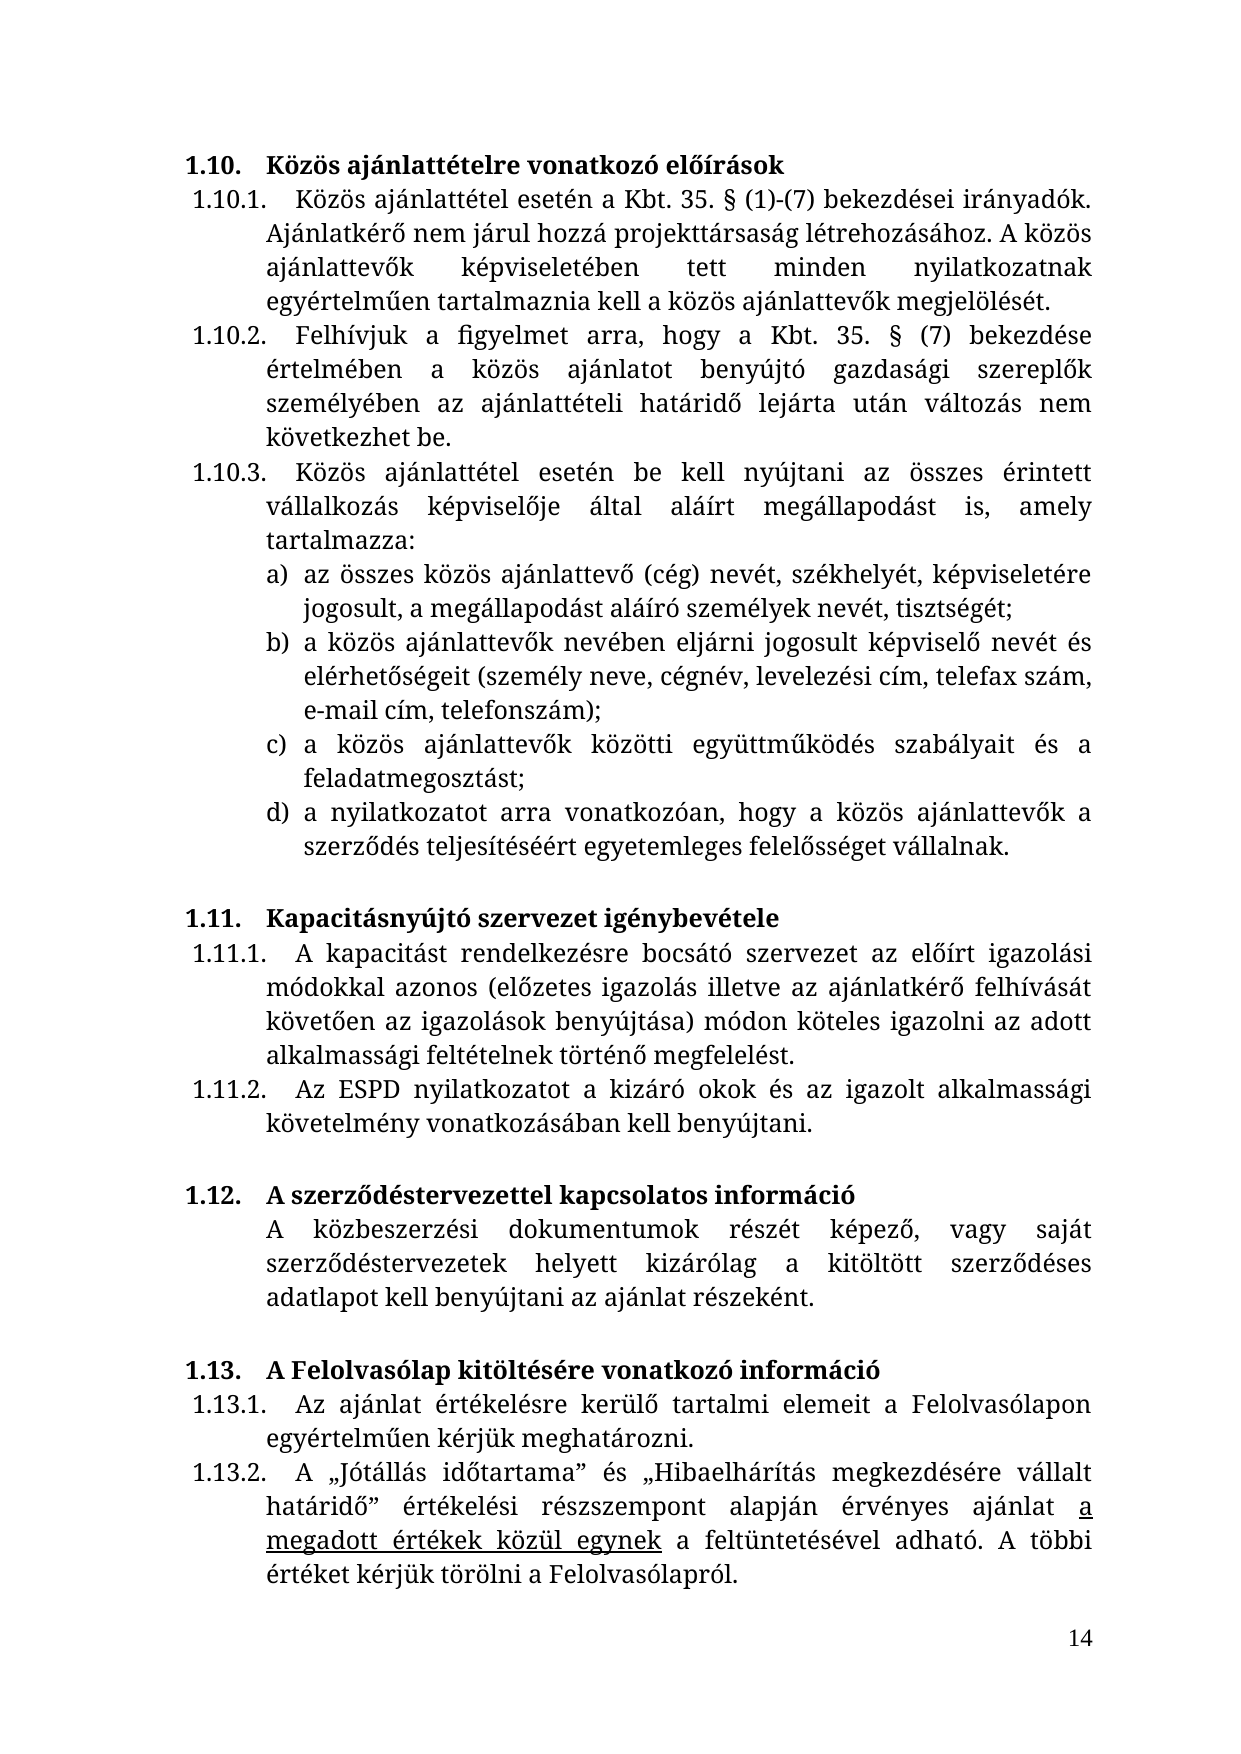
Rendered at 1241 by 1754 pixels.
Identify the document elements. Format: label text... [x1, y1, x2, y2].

list A „Jótállás időtartama” és „Hibaelhárítás megkezdésére vállalt határidő” értékelési részszempont alapján érvényes ajánlat a megadott értékek közül egynek a feltüntetésével adható. A többi értéket kérjük törölni a Felolvasólapról. [192, 1454, 1093, 1591]
list Az ESPD nyilatkozatot a kizáró okok és az igazolt alkalmassági követelmény vonatkozásában kell benyújtani. [192, 1071, 1093, 1139]
list a nyilatkozatot arra vonatkozóan, hogy a közös ajánlattevők a szerződés teljesítéséért egyetemleges felelősséget vállalnak. [266, 795, 1093, 863]
text A közbeszerzési dokumentumok részét képező, vagy saját szerződéstervezetek helyett kizárólag a kitöltött szerződéses adatlapot kell benyújtani az ajánlat részeként. [266, 1212, 1093, 1314]
list Az ajánlat értékelésre kerülő tartalmi elemeit a Felolvasólapon egyértelműen kérjük meghatározni. [192, 1386, 1093, 1454]
list Közös ajánlattétel esetén be kell nyújtani az összes érintett vállalkozás képviselője által aláírt megállapodást is, amely tartalmazza: [192, 454, 1093, 556]
list A kapacitást rendelkezésre bocsátó szervezet az előírt igazolási módokkal azonos (előzetes igazolás illetve az ajánlatkérő felhívását követően az igazolások benyújtása) módon köteles igazolni az adott alkalmassági feltételnek történő megfelelést. [192, 935, 1093, 1071]
subtitle A szerződéstervezettel kapcsolatos információ [185, 1178, 1093, 1212]
list a közös ajánlattevők közötti együttműködés szabályait és a feladatmegosztást; [266, 727, 1093, 795]
subtitle Közös ajánlattételre vonatkozó előírások [185, 148, 1093, 182]
subtitle A Felolvasólap kitöltésére vonatkozó információ [185, 1352, 1093, 1386]
list a közös ajánlattevők nevében eljárni jogosult képviselő nevét és elérhetőségeit (személy neve, cégnév, levelezési cím, telefax szám, e-mail cím, telefonszám); [266, 624, 1093, 727]
list Felhívjuk a figyelmet arra, hogy a Kbt. 35. § (7) bekezdése értelmében a közös ajánlatot benyújtó gazdasági szereplők személyében az ajánlattételi határidő lejárta után változás nem következhet be. [192, 318, 1093, 454]
subtitle Kapacitásnyújtó szervezet igénybevétele [185, 901, 1093, 935]
list Közös ajánlattétel esetén a Kbt. 35. § (1)-(7) bekezdései irányadók. Ajánlatkérő nem járul hozzá projekttársaság létrehozásához. A közös ajánlattevők képviseletében tett minden nyilatkozatnak egyértelműen tartalmaznia kell a közös ajánlattevők megjelölését. [192, 182, 1093, 318]
list az összes közös ajánlattevő (cég) nevét, székhelyét, képviseletére jogosult, a megállapodást aláíró személyek nevét, tisztségét; [266, 556, 1093, 624]
